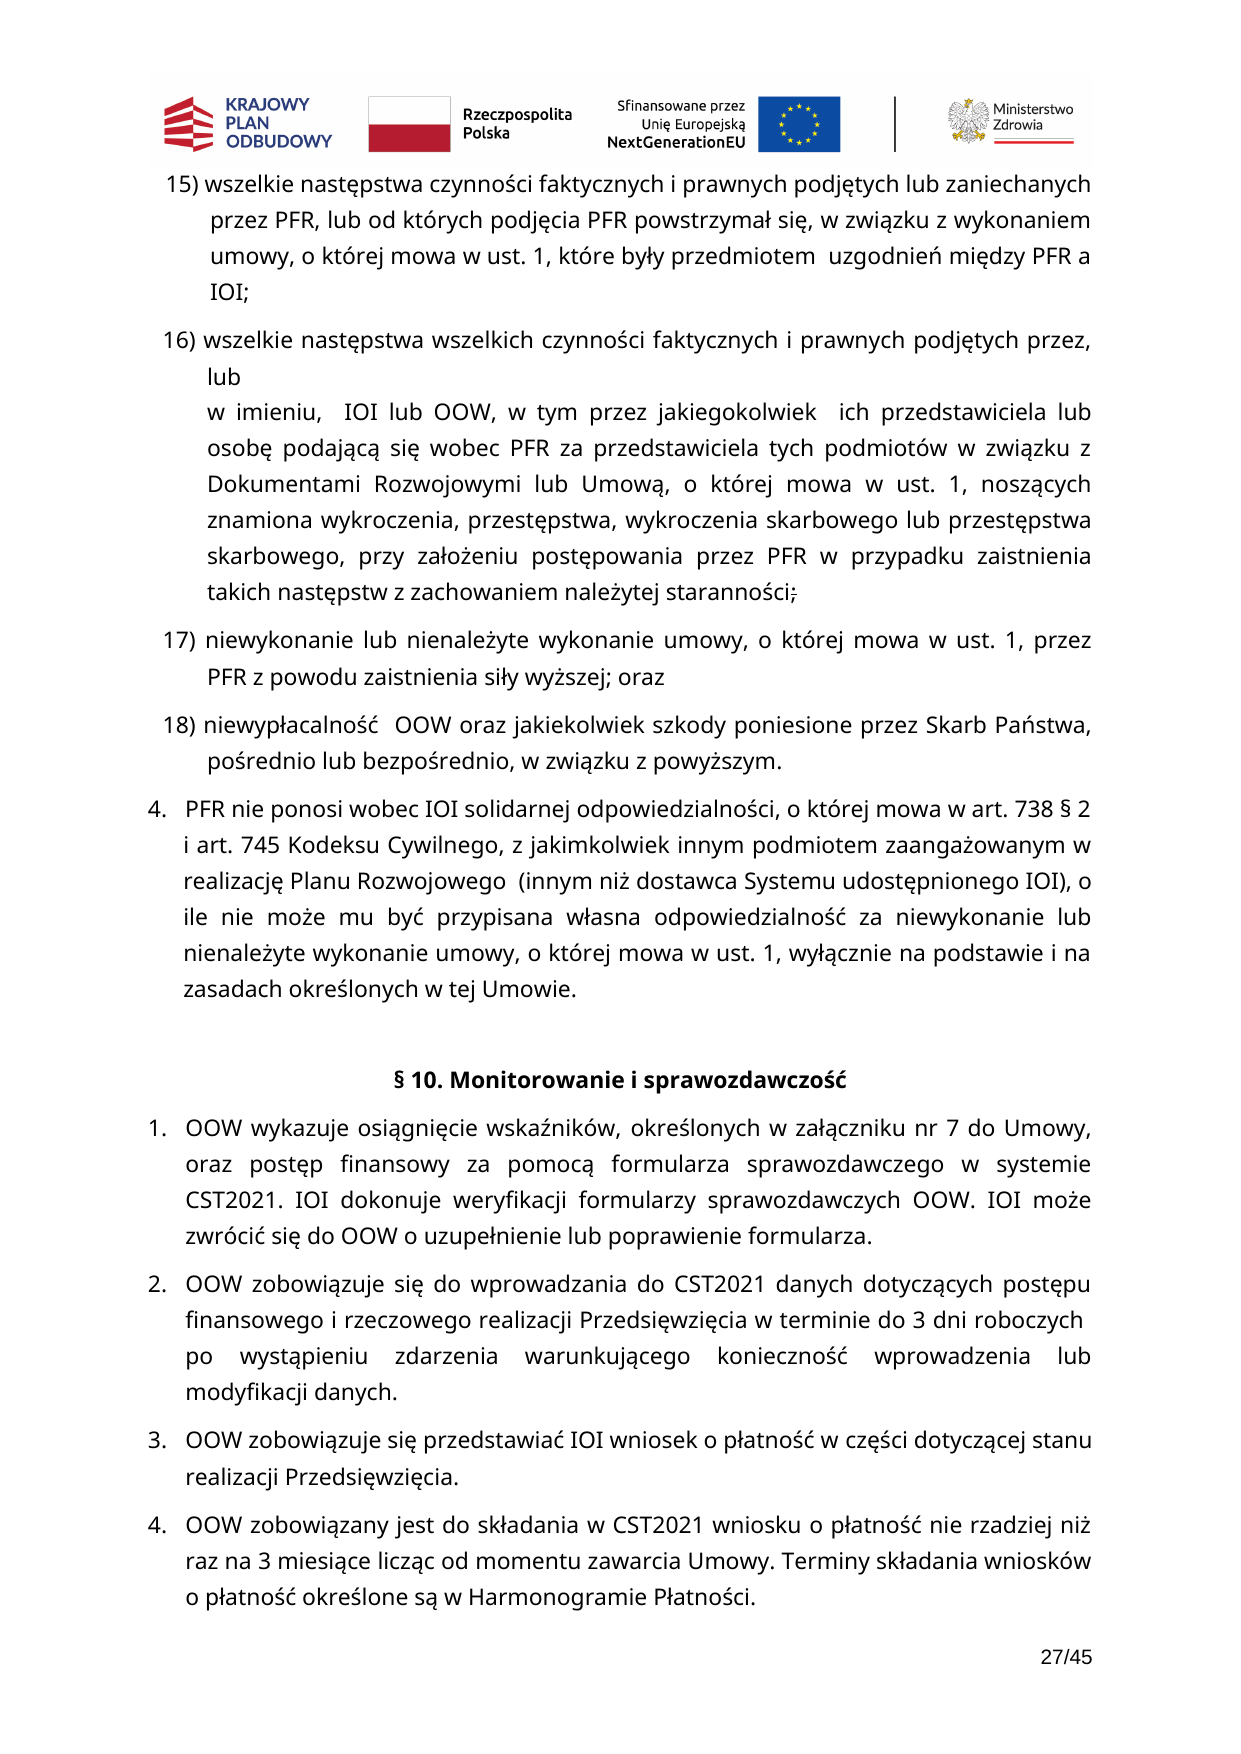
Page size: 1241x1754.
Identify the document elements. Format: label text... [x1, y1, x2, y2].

text 15) wszelkie następstwa czynności faktycznych i prawnych podjętych lub zaniechanych przez PFR, lub od których podjęcia PFR powstrzymał się, w związku z wykonaniem umowy, o której mowa w ust. 1, które były przedmiotem uzgodnień między PFR a IOI; [165, 169, 1092, 307]
list 4. PFR nie ponosi wobec IOI solidarnej odpowiedzialności, o której mowa w art. 738 § 2 i art. 745 Kodeksu Cywilnego, z jakimkolwiek innym podmiotem zaangażowanym w realizację Planu Rozwojowego (innym niż dostawca Systemu udostępnionego IOI), o ile nie może mu być przypisana własna odpowiedzialność za niewykonanie lub nienależyte wykonanie umowy, o której mowa w ust. 1, wyłącznie na podstawie i na zasadach określonych w tej Umowie. [148, 793, 1092, 1004]
list OOW zobowiązany jest do składania w CST2021 wniosku o płatność nie rzadziej niż raz na 3 miesiące licząc od momentu zawarcia Umowy. Terminy składania wniosków o płatność określone są w Harmonogramie Płatności. [148, 1509, 1092, 1612]
list OOW zobowiązuje się do wprowadzania do CST2021 danych dotyczących postępu finansowego i rzeczowego realizacji Przedsięwzięcia w terminie do 3 dni roboczych po wystąpieniu zdarzenia warunkującego konieczność wprowadzenia lub modyfikacji danych. [148, 1268, 1092, 1407]
text 17) niewykonanie lub nienależyte wykonanie umowy, o której mowa w ust. 1, przez PFR z powodu zaistnienia siły wyższej; oraz [162, 624, 1092, 692]
list OOW zobowiązuje się przedstawiać IOI wniosek o płatność w części dotyczącej stanu realizacji Przedsięwzięcia. [148, 1424, 1092, 1492]
list OOW wykazuje osiągnięcie wskaźników, określonych w załączniku nr 7 do Umowy, oraz postęp finansowy za pomocą formularza sprawozdawczego w systemie CST2021. IOI dokonuje weryfikacji formularzy sprawozdawczych OOW. IOI może zwrócić się do OOW o uzupełnienie lub poprawienie formularza. [148, 1112, 1092, 1251]
text 16) wszelkie następstwa wszelkich czynności faktycznych i prawnych podjętych przez, lub w imieniu, IOI lub OOW, w tym przez jakiegokolwiek ich przedstawiciela lub osobę podającą się wobec PFR za przedstawiciela tych podmiotów w związku z Dokumentami Rozwojowymi lub Umową, o której mowa w ust. 1, noszących znamiona wykroczenia, przestępstwa, wykroczenia skarbowego lub przestępstwa skarbowego, przy założeniu postępowania przez PFR w przypadku zaistnienia takich następstw z zachowaniem należytej staranności; [162, 324, 1092, 607]
text § 10. Monitorowanie i sprawozdawczość [148, 1063, 1092, 1095]
text 18) niewypłacalność OOW oraz jakiekolwiek szkody poniesione przez Skarb Państwa, pośrednio lub bezpośrednio, w związku z powyższym. [162, 709, 1092, 776]
picture [147, 73, 1093, 169]
